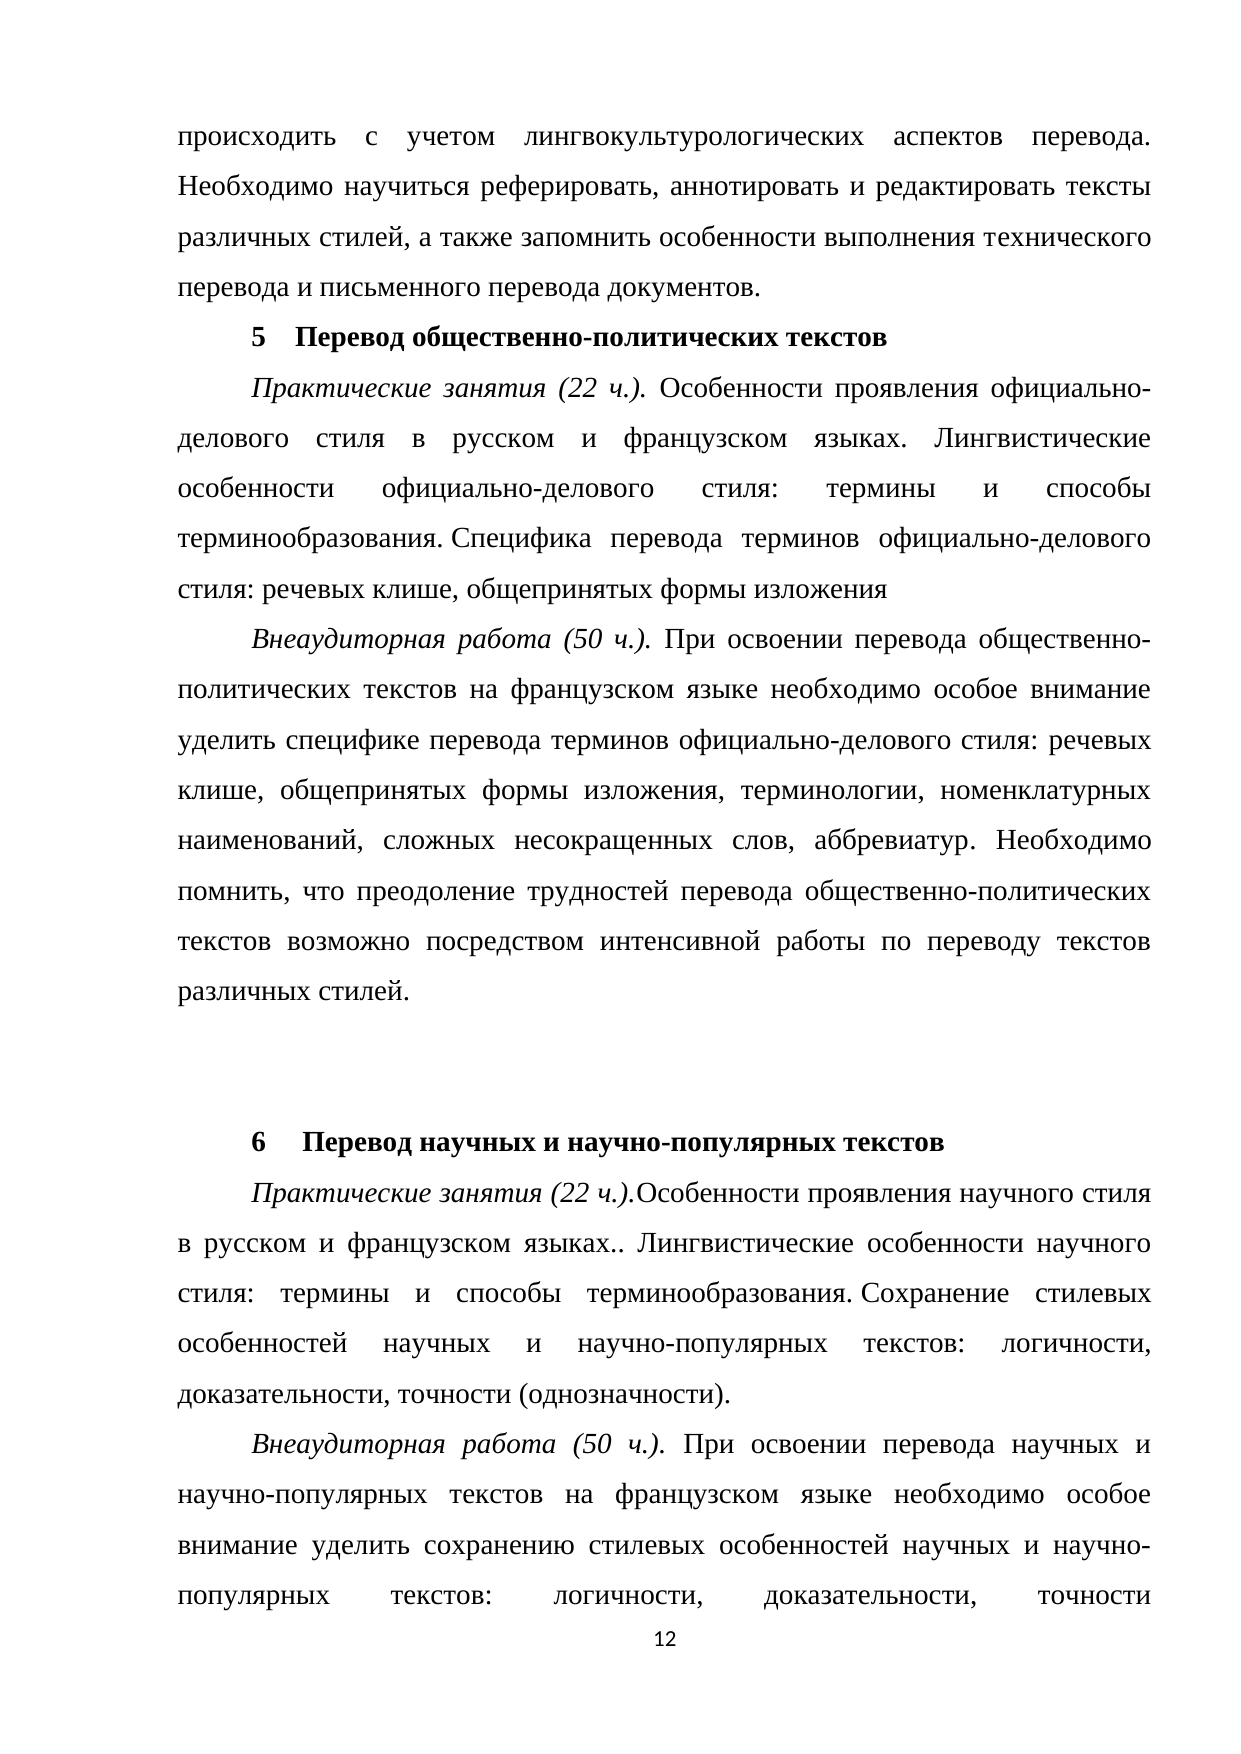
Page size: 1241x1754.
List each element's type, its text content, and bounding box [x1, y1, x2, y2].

text 5 Перевод общественно-политических текстов [177, 319, 1152, 353]
text Практические занятия (22 ч.). Особенности проявления официально-делового стиля в русском и французском языках. Лингвистические особенности официально-делового стиля: термины и способы терминообразования. Специфика перевода терминов официально-делового стиля: речевых клише, общепринятых формы изложения [177, 370, 1152, 604]
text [177, 118, 1152, 303]
text Практические занятия (22 ч.).Особенности проявления научного стиля в русском и французском языках.. Лингвистические особенности научного стиля: термины и способы терминообразования. Сохранение стилевых особенностей научных и научно-популярных текстов: логичности, доказательности, точности (однозначности). [177, 1175, 1152, 1409]
text Внеаудиторная работа (50 ч.). При освоении перевода общественно-политических текстов на французском языке необходимо особое внимание уделить специфике перевода терминов официально-делового стиля: речевых клише, общепринятых формы изложения, терминологии, номенклатурных наименований, сложных несокращенных слов, аббревиатур. Необходимо помнить, что преодоление трудностей перевода общественно-политических текстов возможно посредством интенсивной работы по переводу текстов различных стилей. [177, 806, 1152, 1007]
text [177, 1426, 1152, 1611]
text 6 Перевод научных и научно-популярных текстов [177, 1124, 1152, 1158]
text Внеаудиторная работа (50 ч.). При освоении перевода общественно-политических текстов на французском языке необходимо особое внимание уделить специфике перевода терминов официально-делового стиля: речевых клише, общепринятых формы изложения, терминологии, номенклатурных наименований, сложных несокращенных слов, аббревиатур. Необходимо помнить, что преодоление трудностей перевода общественно-политических текстов возможно посредством интенсивной работы по переводу текстов различных стилей. [177, 621, 1152, 772]
